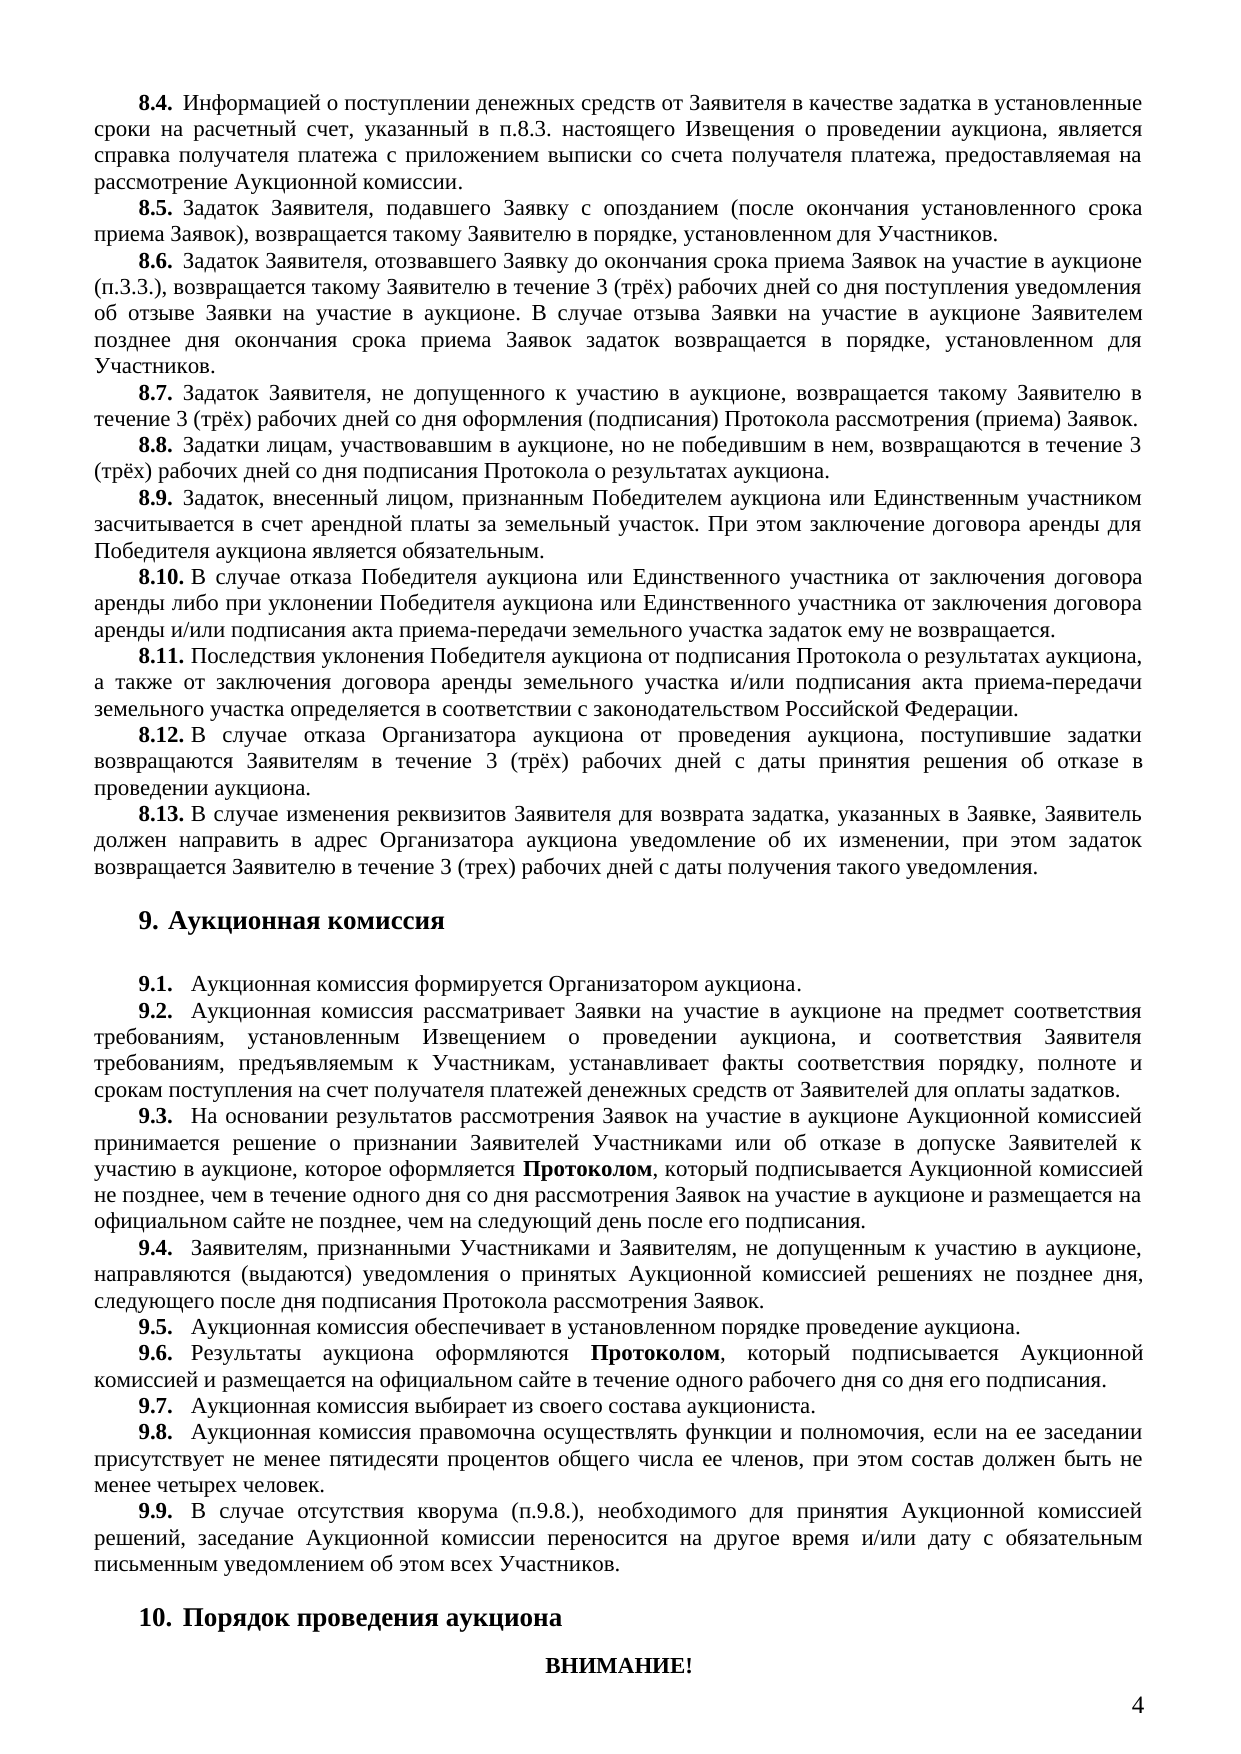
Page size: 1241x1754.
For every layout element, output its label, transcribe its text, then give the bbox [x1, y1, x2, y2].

subtitle Порядок проведения аукциона [94, 1602, 1144, 1633]
list В случае отказа Победителя аукциона или Единственного участника от заключения договора аренды либо при уклонении Победителя аукциона или Единственного участника от заключения договора аренды и/или подписания акта приема-передачи земельного участка задаток ему не возвращается. [94, 563, 1144, 642]
list Аукционная комиссия рассматривает Заявки на участие в аукционе на предмет соответствия требованиям, установленным Извещением о проведении аукциона, и соответствия Заявителя требованиям, предъявляемым к Участникам, устанавливает факты соответствия порядку, полноте и срокам поступления на счет получателя платежей денежных средств от Заявителей для оплаты задатков. [94, 997, 1144, 1102]
list Заявителям, признанными Участниками и Заявителям, не допущенным к участию в аукционе, направляются (выдаются) уведомления о принятых Аукционной комиссией решениях не позднее дня, следующего после дня подписания Протокола рассмотрения Заявок. [94, 1234, 1144, 1313]
list Задаток Заявителя, подавшего Заявку с опозданием (после окончания установленного срока приема Заявок), возвращается такому Заявителю в порядке, установленном для Участников. [94, 194, 1144, 247]
list Задатки лицам, участвовавшим в аукционе, но не победившим в нем, возвращаются в течение 3 (трёх) рабочих дней со дня подписания Протокола о результатах аукциона. [94, 431, 1144, 484]
list Задаток Заявителя, не допущенного к участию в аукционе, возвращается такому Заявителю в течение 3 (трёх) рабочих дней со дня оформления (подписания) Протокола рассмотрения (приема) Заявок. [94, 378, 1144, 431]
list На основании результатов рассмотрения Заявок на участие в аукционе Аукционной комиссией принимается решение о признании Заявителей Участниками или об отказе в допуске Заявителей к участию в аукционе, которое оформляется Протоколом, который подписывается Аукционной комиссией не позднее, чем в течение одного дня со дня рассмотрения Заявок на участие в аукционе и размещается на официальном сайте не позднее, чем на следующий день после его подписания. [94, 1102, 1144, 1234]
list Результаты аукциона оформляются Протоколом, который подписывается Аукционной комиссией и размещается на официальном сайте в течение одного рабочего дня со дня его подписания. [94, 1339, 1144, 1392]
list Задаток, внесенный лицом, признанным Победителем аукциона или Единственным участником засчитывается в счет арендной платы за земельный участок. При этом заключение договора аренды для Победителя аукциона является обязательным. [94, 484, 1144, 563]
list В случае отказа Организатора аукциона от проведения аукциона, поступившие задатки возвращаются Заявителям в течение 3 (трёх) рабочих дней с даты принятия решения об отказе в проведении аукциона. [94, 721, 1144, 800]
text ВНИМАНИЕ! [94, 1652, 1144, 1678]
list Аукционная комиссия обеспечивает в установленном порядке проведение аукциона. [94, 1313, 1144, 1339]
list В случае отсутствия кворума (п.9.8.), необходимого для принятия Аукционной комиссией решений, заседание Аукционной комиссии переносится на другое время и/или дату с обязательным письменным уведомлением об этом всех Участников. [94, 1497, 1144, 1577]
list Информацией о поступлении денежных средств от Заявителя в качестве задатка в установленные сроки на расчетный счет, указанный в п.8.3. настоящего Извещения о проведении аукциона, является справка получателя платежа с приложением выписки со счета получателя платежа, предоставляемая на рассмотрение Аукционной комиссии. [94, 89, 1144, 194]
list Аукционная комиссия выбирает из своего состава аукциониста. [94, 1392, 1144, 1418]
list В случае изменения реквизитов Заявителя для возврата задатка, указанных в Заявке, Заявитель должен направить в адрес Организатора аукциона уведомление об их изменении, при этом задаток возвращается Заявителю в течение 3 (трех) рабочих дней с даты получения такого уведомления. [94, 800, 1144, 879]
subtitle Аукционная комиссия [94, 904, 1144, 935]
list Задаток Заявителя, отозвавшего Заявку до окончания срока приема Заявок на участие в аукционе (п.3.3.), возвращается такому Заявителю в течение 3 (трёх) рабочих дней со дня поступления уведомления об отзыве Заявки на участие в аукционе. В случае отзыва Заявки на участие в аукционе Заявителем позднее дня окончания срока приема Заявок задаток возвращается в порядке, установленном для Участников. [94, 247, 1144, 378]
list Аукционная комиссия формируется Организатором аукциона. [94, 970, 1144, 997]
list Последствия уклонения Победителя аукциона от подписания Протокола о результатах аукциона, а также от заключения договора аренды земельного участка и/или подписания акта приема-передачи земельного участка определяется в соответствии с законодательством Российской Федерации. [94, 642, 1144, 721]
list Аукционная комиссия правомочна осуществлять функции и полномочия, если на ее заседании присутствует не менее пятидесяти процентов общего числа ее членов, при этом состав должен быть не менее четырех человек. [94, 1418, 1144, 1497]
